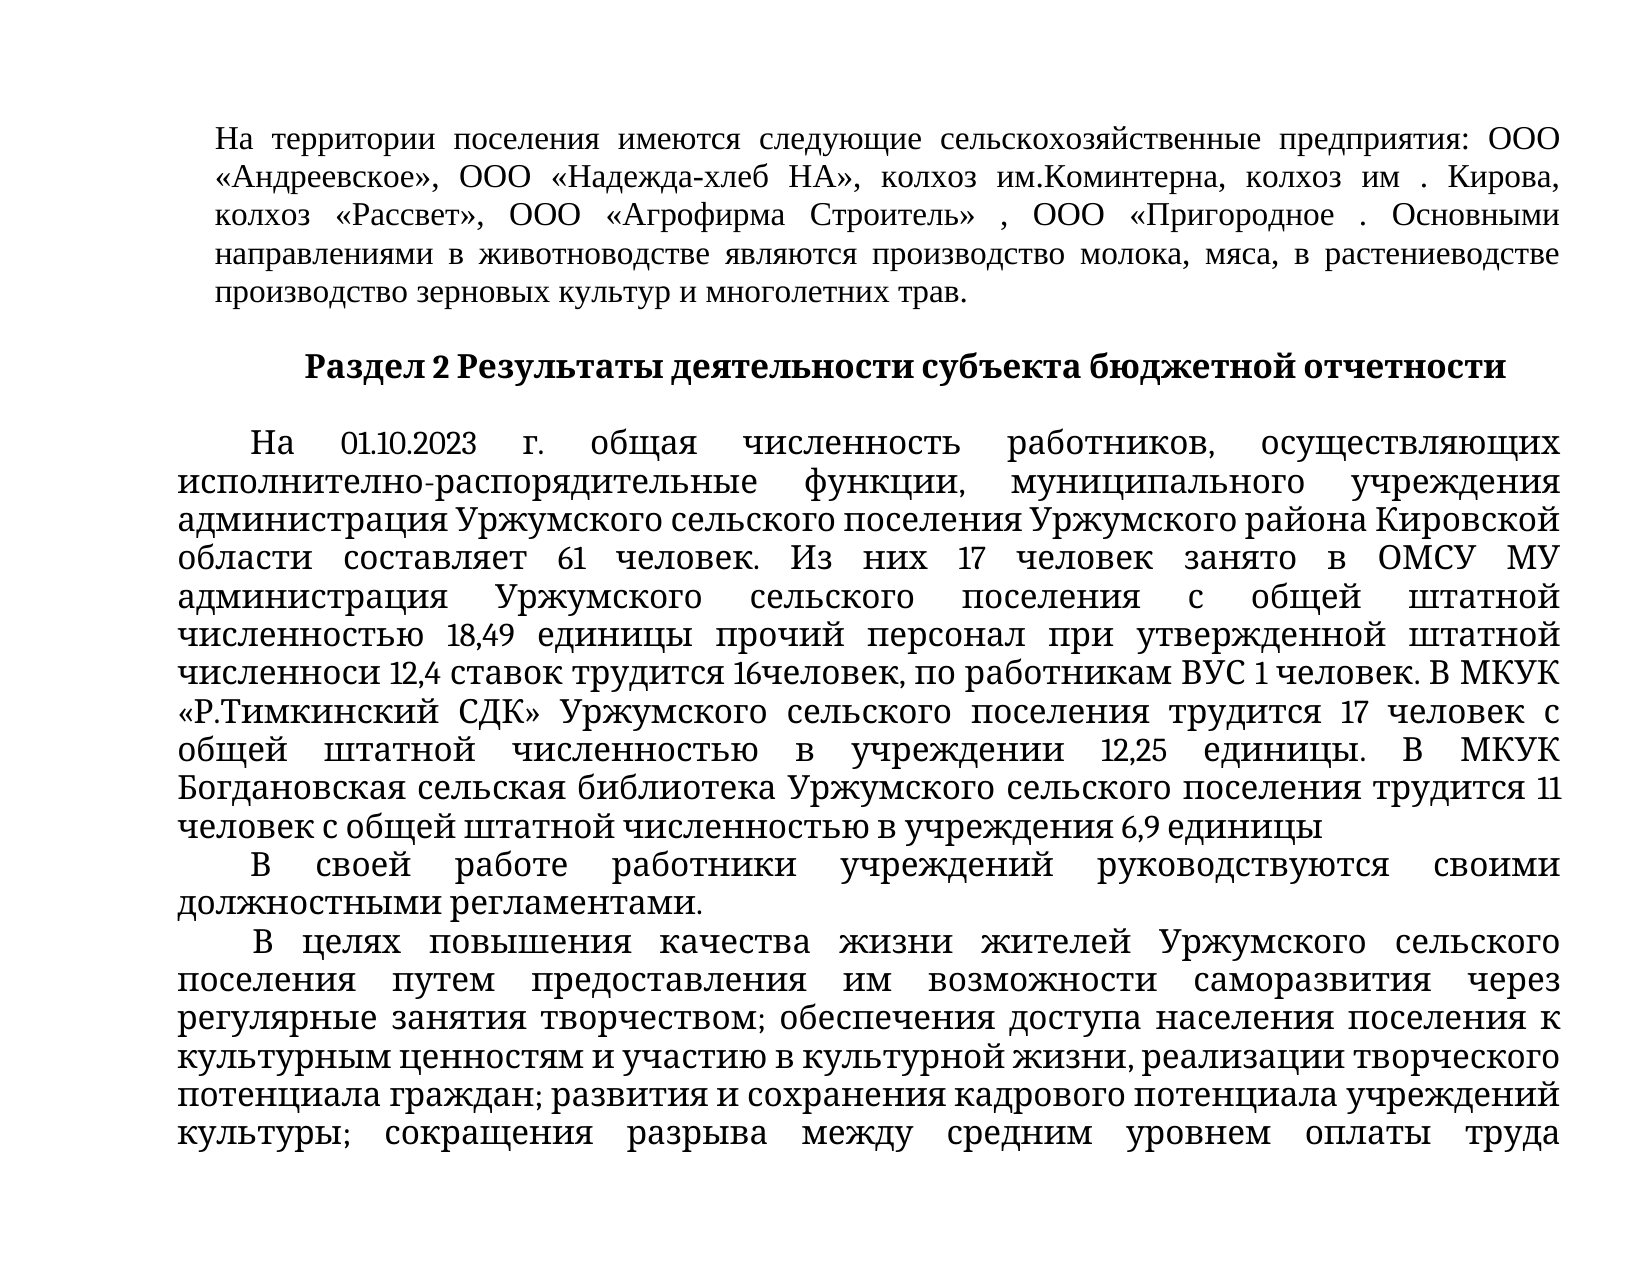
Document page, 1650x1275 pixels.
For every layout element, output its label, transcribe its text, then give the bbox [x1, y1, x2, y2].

text Раздел 2 Результаты деятельности субъекта бюджетной отчетности [250, 348, 1561, 386]
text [177, 923, 1561, 1153]
text На 01.10.2023 г. общая численность работников, осуществляющих исполнително-распорядительные функции, муниципального учреждения администрация Уржумского сельского поселения Уржумского района Кировской области составляет 61 человек. Из них 17 человек занято в ОМСУ МУ администрация Уржумского сельского поселения с общей штатной численностью 18,49 единицы прочий персонал при утвержденной штатной численноси 12,4 ставок трудится 16человек, по работникам ВУС 1 человек. В МКУК «Р.Тимкинский СДК» Уржумского сельского поселения трудится 17 человек с общей штатной численностью в учреждении 12,25 единицы. В МКУК Богдановская сельская библиотека Уржумского сельского поселения трудится 11 человек с общей штатной численностью в учреждения 6,9 единицы [177, 425, 1561, 846]
text На территории поселения имеются следующие сельскохозяйственные предприятия: ООО «Андреевское», ООО «Надежда-хлеб НА», колхоз им.Коминтерна, колхоз им . Кирова, колхоз «Рассвет», ООО «Агрофирма Строитель» , ООО «Пригородное . Основными направлениями в животноводстве являются производство молока, мяса, в растениеводстве производство зерновых культур и многолетних трав. [214, 118, 1561, 310]
text В своей работе работники учреждений руководствуются своими должностными регламентами. [177, 846, 1561, 923]
